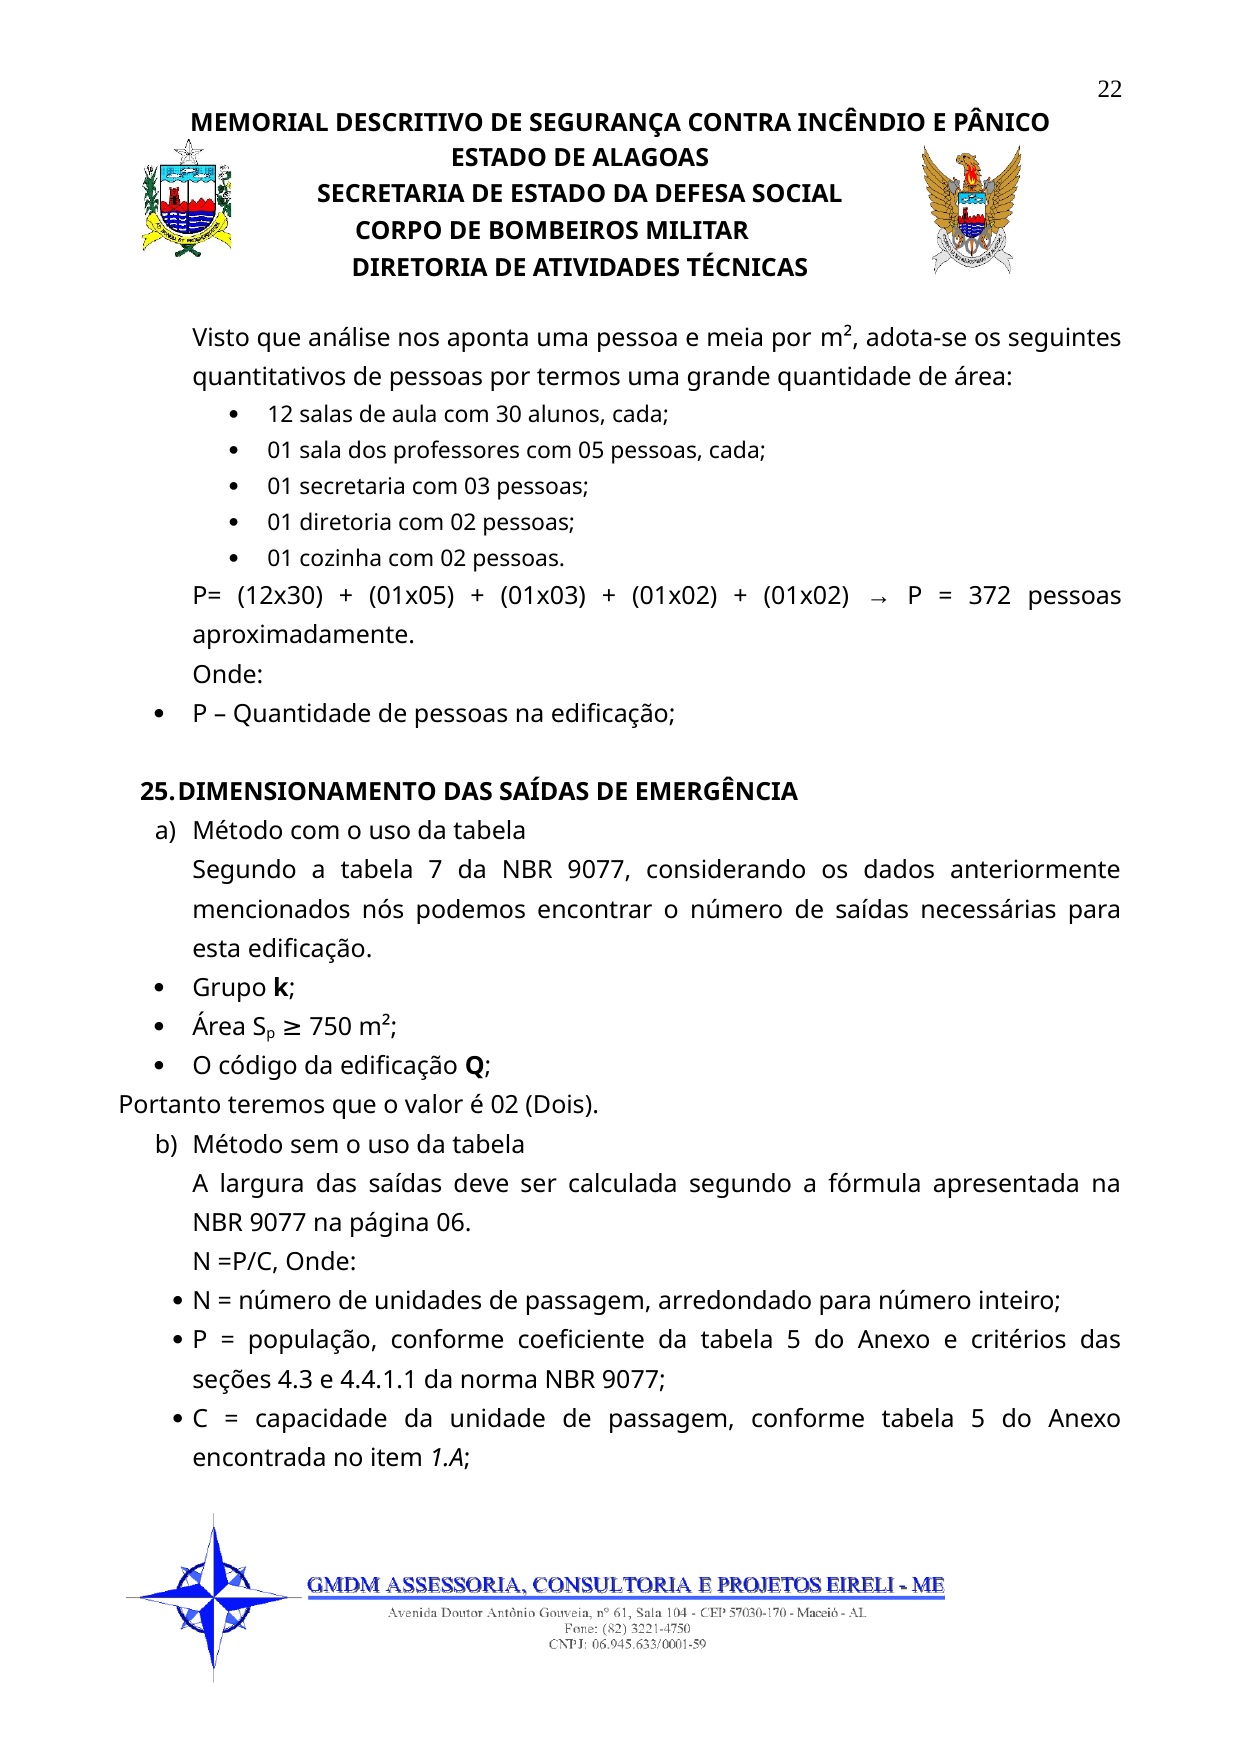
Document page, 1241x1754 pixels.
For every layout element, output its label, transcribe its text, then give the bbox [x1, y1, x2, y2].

text Portanto teremos que o valor é 02 (Dois). [118, 1087, 1122, 1121]
text Visto que análise nos aponta uma pessoa e meia por m², adota-se os seguintes quantitativos de pessoas por termos uma grande quantidade de área: [192, 320, 1122, 393]
list C = capacidade da unidade de passagem, conforme tabela 5 do Anexo encontrada no item 1.A; [173, 1400, 1122, 1474]
list P = população, conforme coeficiente da tabela 5 do Anexo e critérios das seções 4.3 e 4.4.1.1 da norma NBR 9077; [173, 1322, 1122, 1395]
list 01 cozinha com 02 pessoas. [229, 542, 1122, 573]
text A largura das saídas deve ser calculada segundo a fórmula apresentada na NBR 9077 na página 06. [192, 1165, 1122, 1239]
picture [140, 139, 231, 255]
list P – Quantidade de pessoas na edificação; [154, 695, 1122, 729]
list O código da edificação Q; [154, 1048, 1122, 1082]
picture [911, 138, 1032, 285]
list 01 secretaria com 03 pessoas; [229, 470, 1122, 501]
list Área Sp ≥ 750 m²; [154, 1009, 1122, 1043]
list 01 diretoria com 02 pessoas; [229, 506, 1122, 537]
subtitle DIMENSIONAMENTO DAS SAÍDAS DE EMERGÊNCIA [140, 774, 1124, 808]
text P= (12x30) + (01x05) + (01x03) + (01x02) + (01x02) → P = 372 pessoas aproximadamente. [192, 578, 1122, 651]
list N = número de unidades de passagem, arredondado para número inteiro; [173, 1283, 1122, 1317]
list Método com o uso da tabela [154, 813, 1122, 847]
list Grupo k; [154, 969, 1122, 1004]
list 12 salas de aula com 30 alunos, cada; [229, 398, 1122, 429]
text Segundo a tabela 7 da NBR 9077, considerando os dados anteriormente mencionados nós podemos encontrar o número de saídas necessárias para esta edificação. [192, 852, 1122, 964]
text Onde: [192, 656, 1122, 690]
list 01 sala dos professores com 05 pessoas, cada; [229, 434, 1122, 465]
text N =P/C, Onde: [192, 1244, 1122, 1278]
picture [119, 1506, 954, 1687]
list Método sem o uso da tabela [154, 1126, 1122, 1160]
